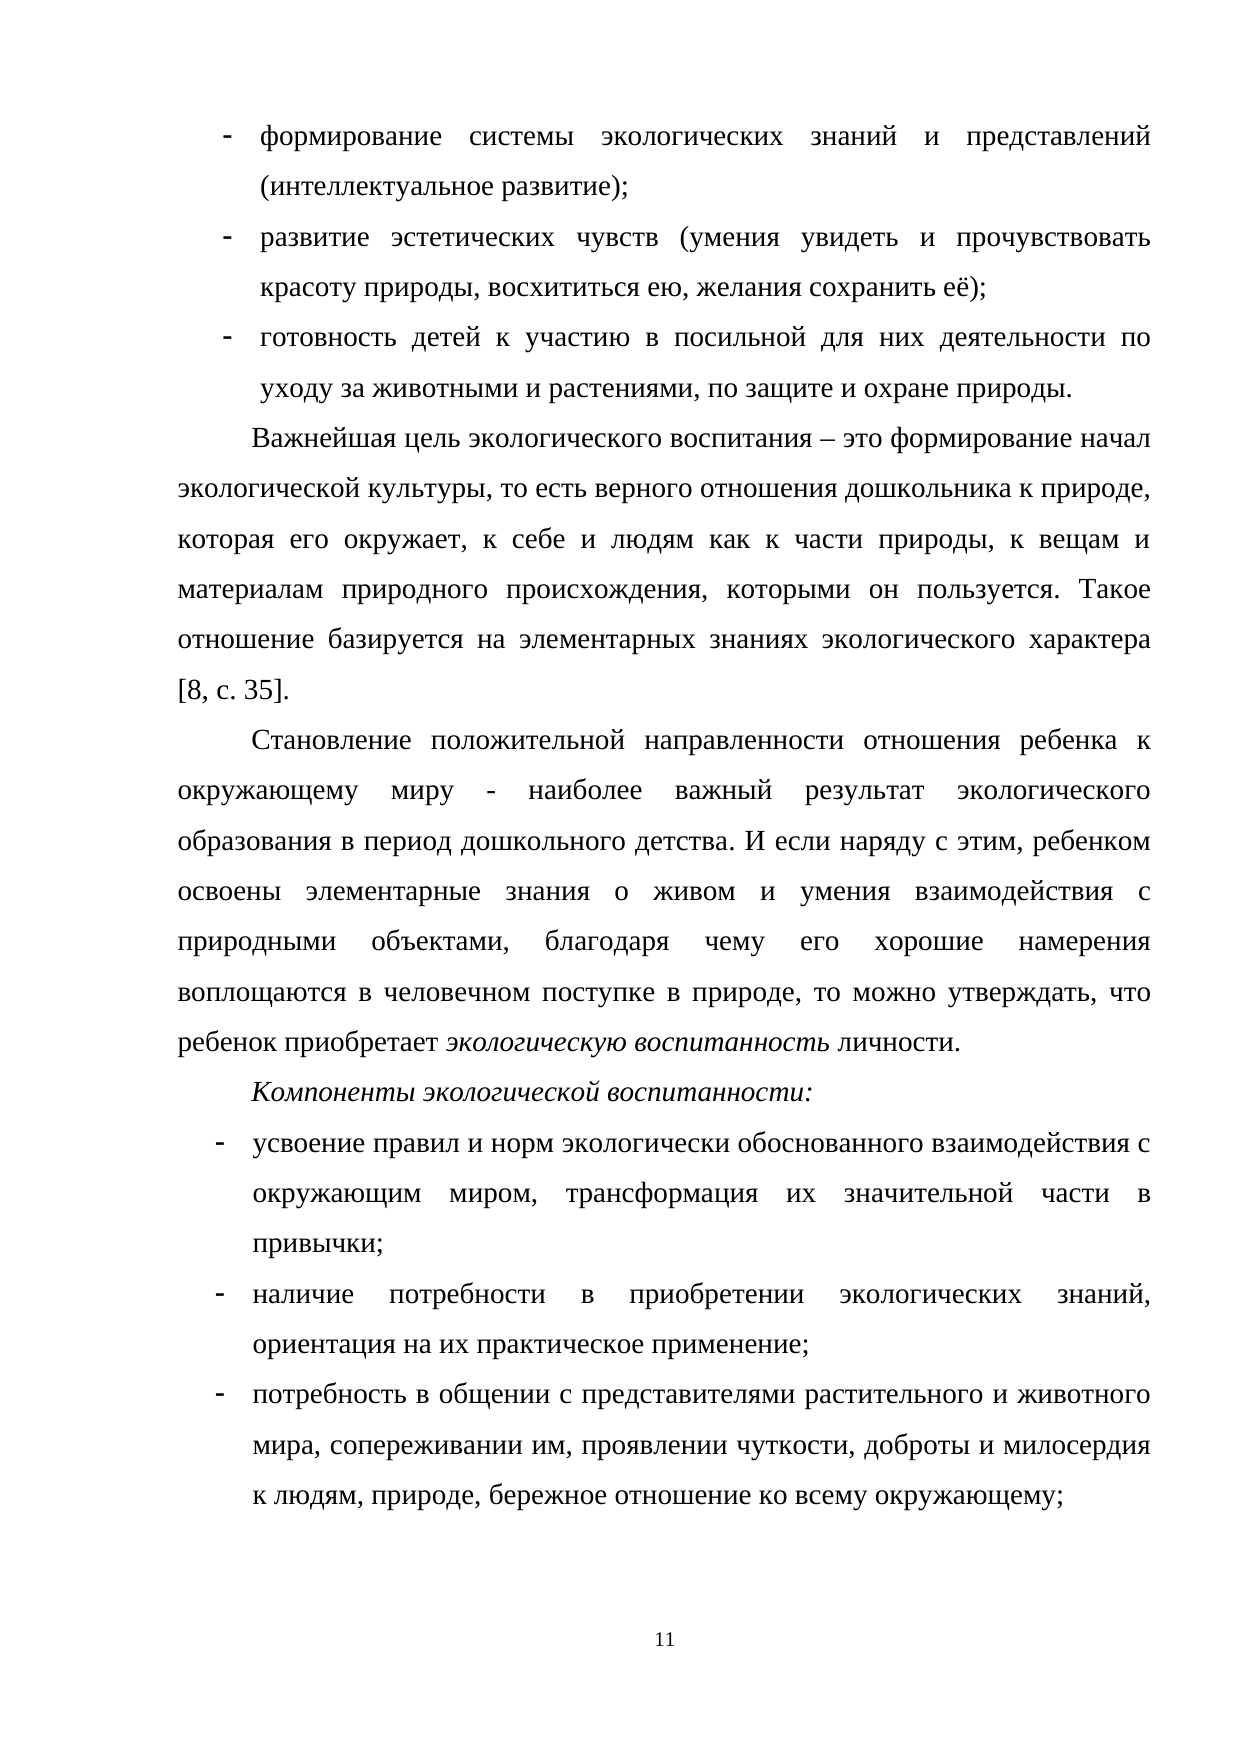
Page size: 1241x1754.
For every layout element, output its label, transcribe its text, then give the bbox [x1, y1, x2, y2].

text Становление положительной направленности отношения ребенка к окружающему миру - наиболее важный результат экологического образования в период дошкольного детства. И если наряду с этим, ребенком освоены элементарные знания о живом и умения взаимодействия с природными объектами, благодаря чему его хорошие намерения воплощаются в человечном поступке в природе, то можно утверждать, что ребенок приобретает экологическую воспитанность личности. [177, 722, 1152, 1058]
list развитие эстетических чувств (умения увидеть и прочувствовать красоту природы, восхититься ею, желания сохранить её); [222, 219, 1152, 303]
text Важнейшая цель экологического воспитания – это формирование начал экологической культуры, то есть верного отношения дошкольника к природе, которая его окружает, к себе и людям как к части природы, к вещам и материалам природного происхождения, которыми он пользуется. Такое отношение базируется на элементарных знаниях экологического характера [8, с. 35]. [177, 420, 1152, 705]
list потребность в общении с представителями растительного и животного мира, сопереживании им, проявлении чуткости, доброты и милосердия к людям, природе, бережное отношение ко всему окружающему; [215, 1376, 1152, 1511]
list готовность детей к участию в посильной для них деятельности по уходу за животными и растениями, по защите и охране природы. [222, 319, 1152, 403]
text Компоненты экологической воспитанности: [177, 1074, 1152, 1108]
list наличие потребности в приобретении экологических знаний, ориентация на их практическое применение; [215, 1276, 1152, 1360]
list усвоение правил и норм экологически обоснованного взаимодействия с окружающим миром, трансформация их значительной части в привычки; [215, 1125, 1152, 1259]
list формирование системы экологических знаний и представлений (интеллектуальное развитие); [222, 118, 1152, 202]
